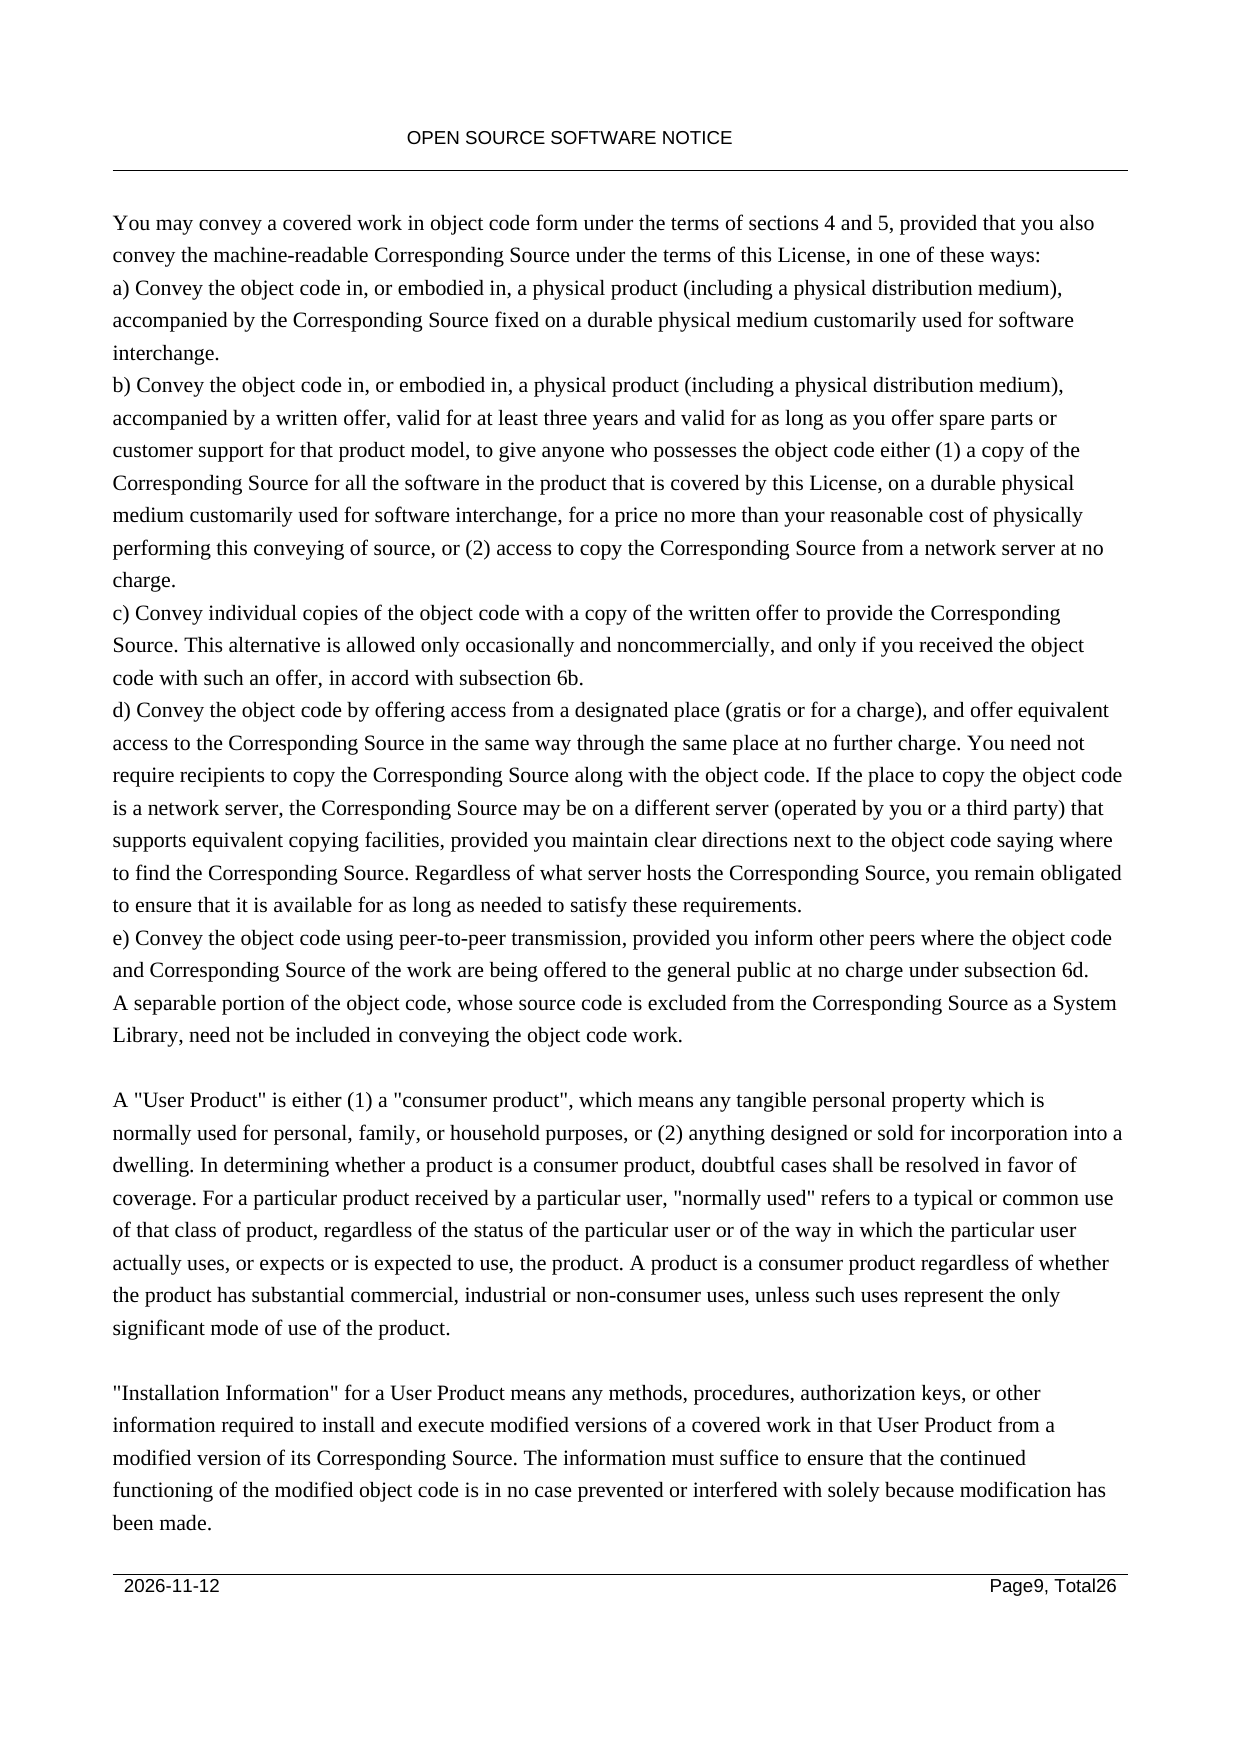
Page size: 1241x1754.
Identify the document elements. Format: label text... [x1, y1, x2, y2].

text a) Convey the object code in, or embodied in, a physical product (including a physical distribution medium), accompanied by the Corresponding Source fixed on a durable physical medium customarily used for software interchange. [112, 271, 1128, 369]
text You may convey a covered work in object code form under the terms of sections 4 and 5, provided that you also convey the machine-readable Corresponding Source under the terms of this License, in one of these ways: [112, 206, 1128, 271]
text A separable portion of the object code, whose source code is excluded from the Corresponding Source as a System Library, need not be included in conveying the object code work. [112, 986, 1128, 1051]
text d) Convey the object code by offering access from a designated place (gratis or for a charge), and offer equivalent access to the Corresponding Source in the same way through the same place at no further charge. You need not require recipients to copy the Corresponding Source along with the object code. If the place to copy the object code is a network server, the Corresponding Source may be on a different server (operated by you or a third party) that supports equivalent copying facilities, provided you maintain clear directions next to the object code saying where to find the Corresponding Source. Regardless of what server hosts the Corresponding Source, you remain obligated to ensure that it is available for as long as needed to satisfy these requirements. [112, 694, 1128, 921]
text e) Convey the object code using peer-to-peer transmission, provided you inform other peers where the object code and Corresponding Source of the work are being offered to the general public at no charge under subsection 6d. [112, 921, 1128, 986]
text A "User Product" is either (1) a "consumer product", which means any tangible personal property which is normally used for personal, family, or household purposes, or (2) anything designed or sold for incorporation into a dwelling. In determining whether a product is a consumer product, doubtful cases shall be resolved in favor of coverage. For a particular product received by a particular user, "normally used" refers to a typical or common use of that class of product, regardless of the status of the particular user or of the way in which the particular user actually uses, or expects or is expected to use, the product. A product is a consumer product regardless of whether the product has substantial commercial, industrial or non-consumer uses, unless such uses represent the only significant mode of use of the product. [112, 1084, 1128, 1344]
text b) Convey the object code in, or embodied in, a physical product (including a physical distribution medium), accompanied by a written offer, valid for at least three years and valid for as long as you offer spare parts or customer support for that product model, to give anyone who possesses the object code either (1) a copy of the Corresponding Source for all the software in the product that is covered by this License, on a durable physical medium customarily used for software interchange, for a price no more than your reasonable cost of physically performing this conveying of source, or (2) access to copy the Corresponding Source from a network server at no charge. [112, 369, 1128, 596]
text c) Convey individual copies of the object code with a copy of the written offer to provide the Corresponding Source. This alternative is allowed only occasionally and noncommercially, and only if you received the object code with such an offer, in accord with subsection 6b. [112, 596, 1128, 694]
text "Installation Information" for a User Product means any methods, procedures, authorization keys, or other information required to install and execute modified versions of a covered work in that User Product from a modified version of its Corresponding Source. The information must suffice to ensure that the continued functioning of the modified object code is in no case prevented or interfered with solely because modification has been made. [112, 1376, 1128, 1539]
